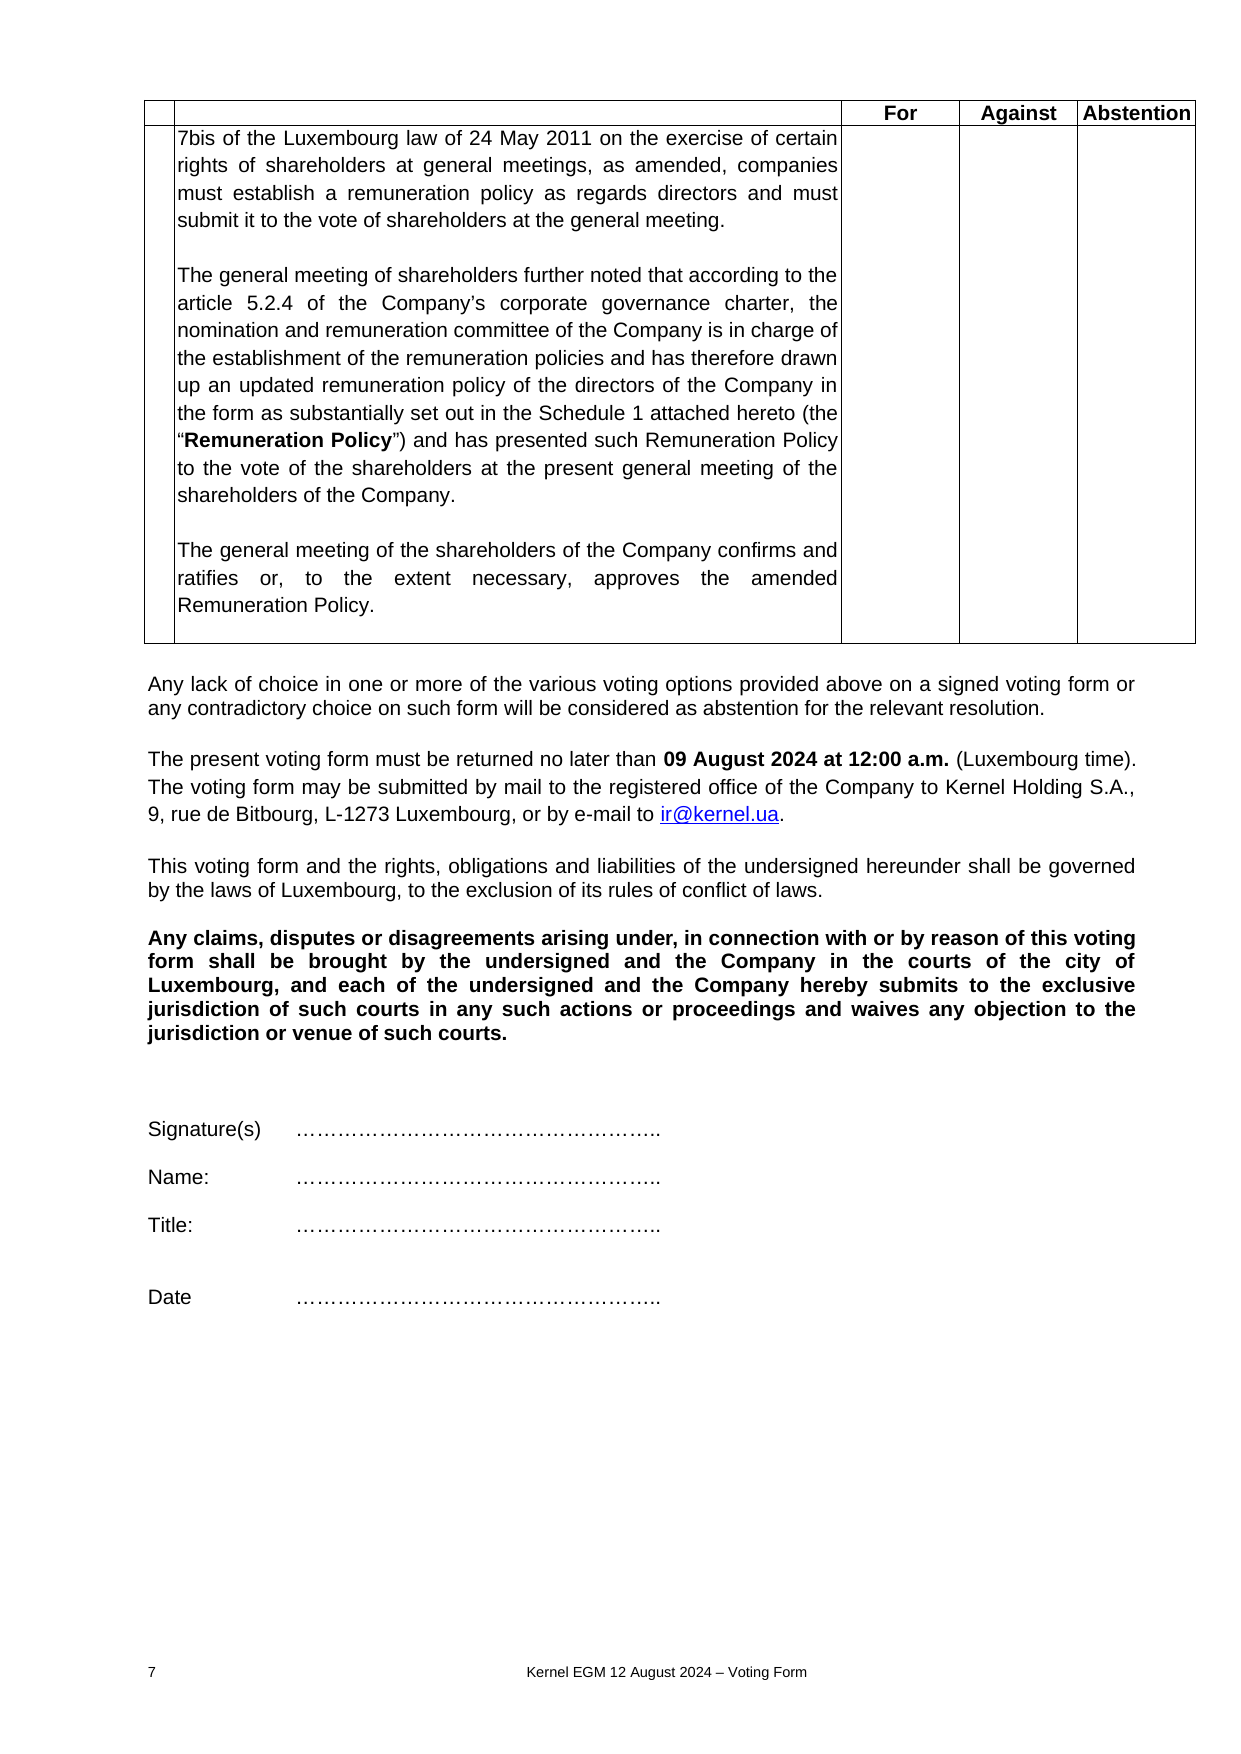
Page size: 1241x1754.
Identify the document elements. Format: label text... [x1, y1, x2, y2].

table_cell 20 [145, 126, 174, 643]
table_header Against [960, 101, 1077, 125]
table_header [175, 101, 841, 125]
table_cell [1078, 126, 1195, 643]
subtitle Any claims, disputes or disagreements arising under, in connection with or by reason of this voting form shall be brought by the undersigned and the Company in the courts of the city of Luxembourg, and each of the undersigned and the Company hereby submits to the exclusive jurisdiction of such courts in any such actions or proceedings and waives any objection to the jurisdiction or venue of such courts. [148, 925, 1137, 1045]
table_cell [960, 126, 1077, 643]
text Title: …………………………………………….. [148, 1213, 1137, 1237]
text Name: …………………………………………….. [148, 1165, 1137, 1189]
text Any lack of choice in one or more of the various voting options provided above on a signed voting form or any contradictory choice on such form will be considered as abstention for the relevant resolution. [148, 672, 1137, 719]
table_header [145, 101, 174, 125]
subtitle This voting form and the rights, obligations and liabilities of the undersigned hereunder shall be governed by the laws of Luxembourg, to the exclusion of its rules of conflict of laws. [148, 853, 1137, 901]
text The present voting form must be returned no later than 09 August 2024 at 12:00 a.m. (Luxembourg time). The voting form may be submitted by mail to the registered office of the Company to Kernel Holding S.A., 9, rue de Bitbourg, L-1273 Luxembourg, or by e-mail to ir@kernel.ua. [148, 747, 1137, 826]
text Date …………………………………………….. [148, 1285, 1137, 1309]
table_header Abstention [1078, 101, 1195, 125]
table_header For [842, 101, 959, 125]
text Signature(s) …………………………………………….. [148, 1117, 1137, 1141]
table_cell [842, 126, 959, 643]
